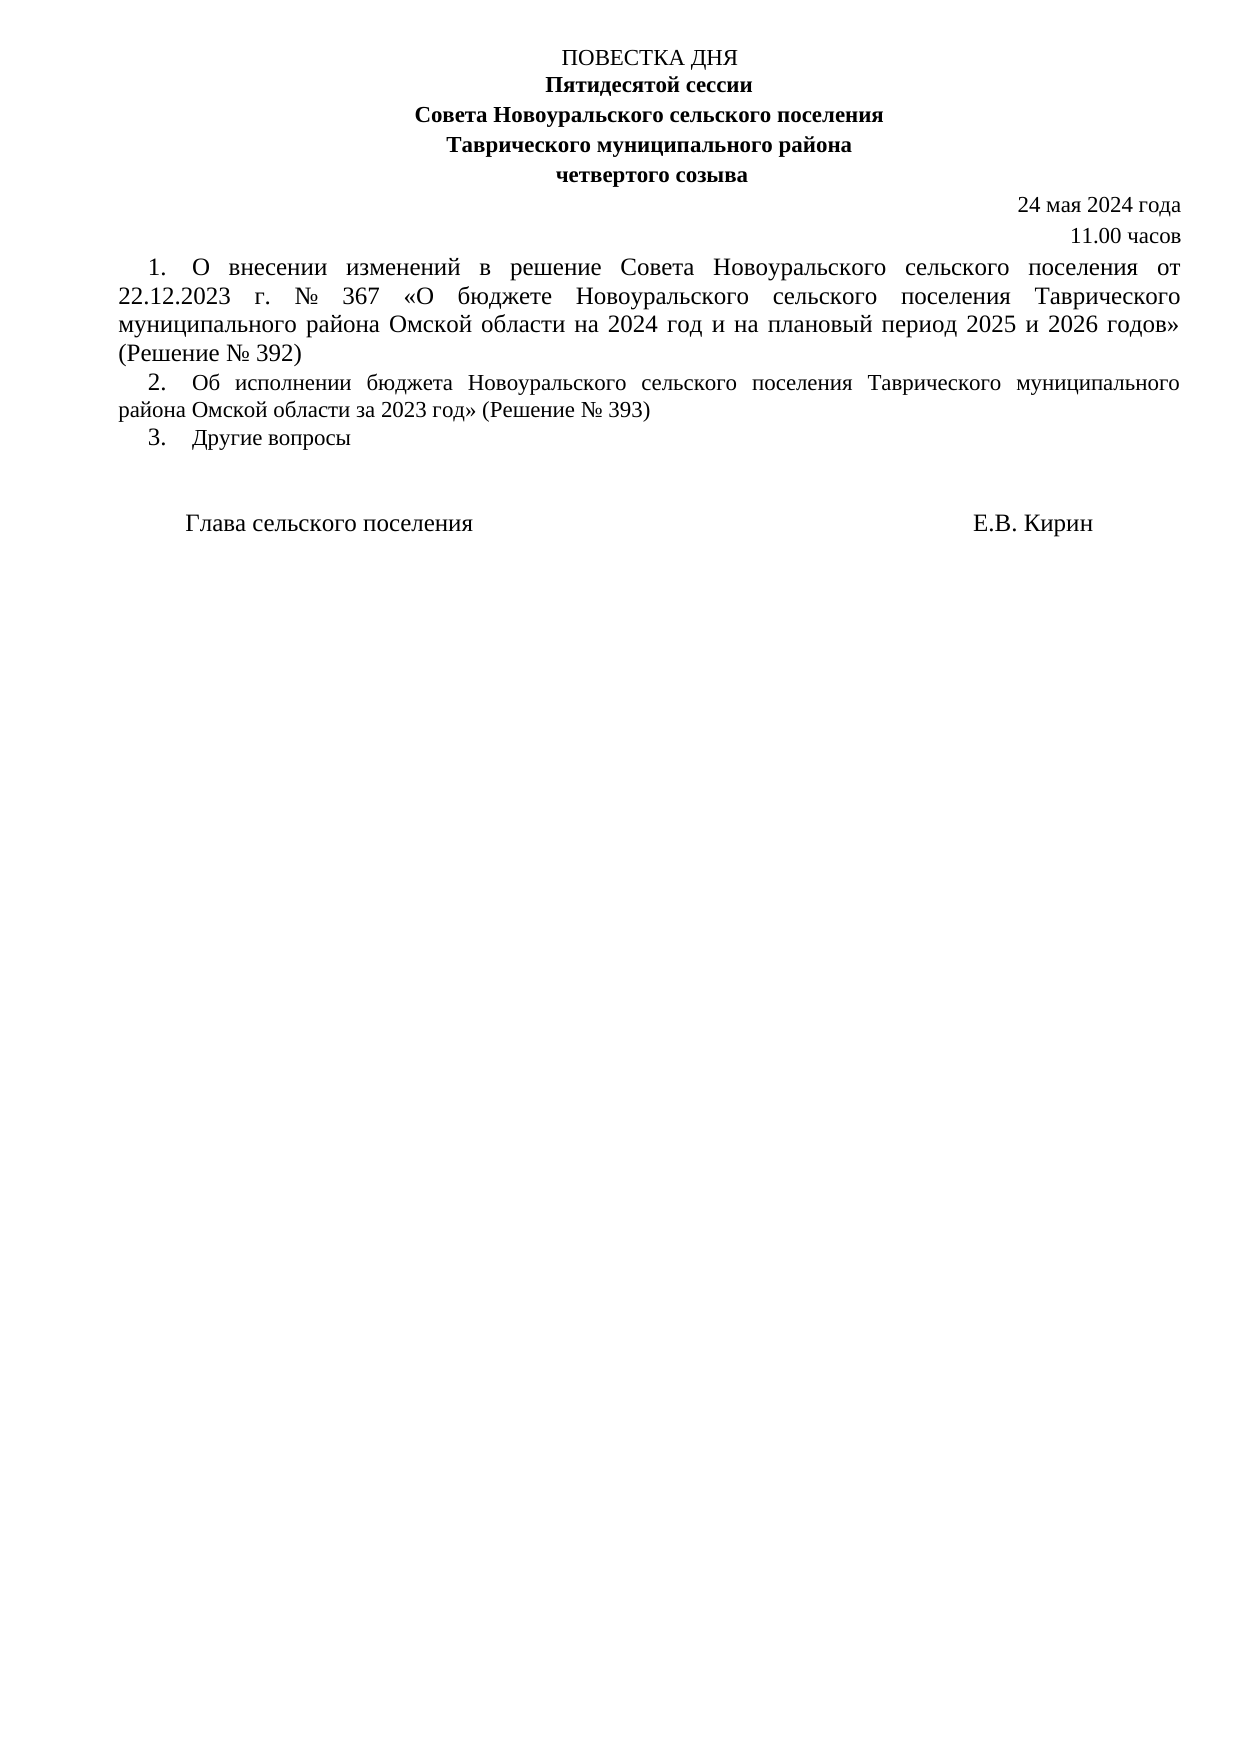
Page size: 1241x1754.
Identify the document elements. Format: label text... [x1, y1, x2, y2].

text четвертого созыва [117, 161, 1181, 188]
list Глава сельского поселения Е.В. Кирин [185, 508, 1178, 537]
text Таврического муниципального района [117, 131, 1181, 157]
text 11.00 часов [842, 222, 1181, 248]
list Об исполнении бюджета Новоуральского сельского поселения Таврического муниципального района Омской области за 2023 год» (Решение № 393) [118, 367, 1181, 422]
list Другие вопросы [118, 422, 1181, 451]
text ПОВЕСТКА ДНЯ [118, 44, 1181, 71]
list О внесении изменений в решение Совета Новоуральского сельского поселения от 22.12.2023 г. № 367 «О бюджете Новоуральского сельского поселения Таврического муниципального района Омской области на 2024 год и на плановый период 2025 и 2026 годов» (Решение № 392) [118, 252, 1181, 367]
text Совета Новоуральского сельского поселения [117, 101, 1181, 127]
text Пятидесятой сессии [117, 71, 1181, 97]
text 24 мая 2024 года [842, 192, 1181, 218]
